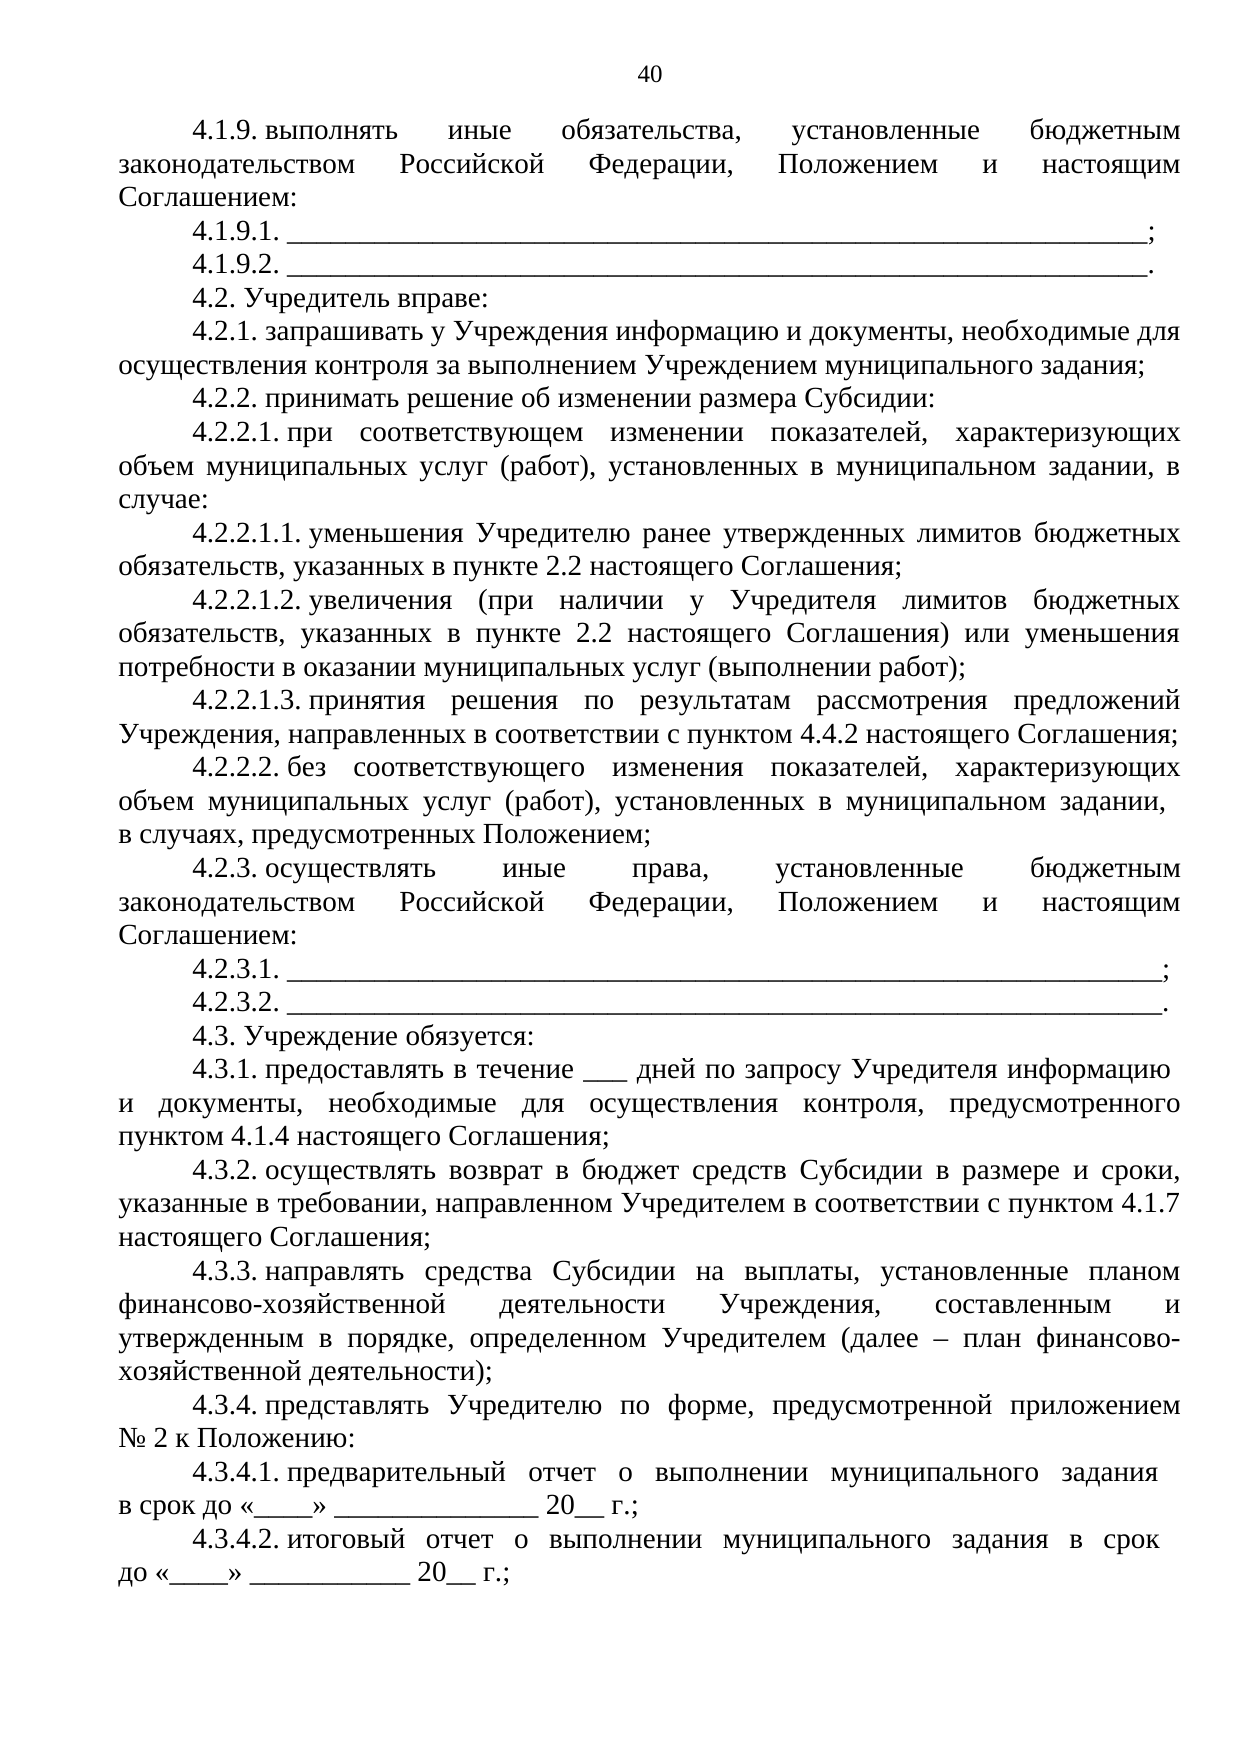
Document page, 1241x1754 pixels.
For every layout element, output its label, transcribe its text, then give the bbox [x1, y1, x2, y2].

text 4.3.1. предоставлять в течение ___ дней по запросу Учредителя информацию и документы, необходимые для осуществления контроля, предусмотренного пунктом 4.1.4 настоящего Соглашения; [118, 1051, 1181, 1152]
text 4.2.2.1.2. увеличения (при наличии у Учредителя лимитов бюджетных обязательств, указанных в пункте 2.2 настоящего Соглашения) или уменьшения потребности в оказании муниципальных услуг (выполнении работ); [118, 582, 1181, 682]
text 4.3.4. представлять Учредителю по форме, предусмотренной приложением № 2 к Положению: [118, 1387, 1181, 1454]
text 4.2.3. осуществлять иные права, установленные бюджетным законодательством Российской Федерации, Положением и настоящим Соглашением: [118, 850, 1181, 951]
text 4.1.9.2. ___________________________________________________________. [118, 246, 1181, 280]
text 4.1.9. выполнять иные обязательства, установленные бюджетным законодательством Российской Федерации, Положением и настоящим Соглашением: [118, 112, 1181, 213]
text 4.2.1. запрашивать у Учреждения информацию и документы, необходимые для осуществления контроля за выполнением Учреждением муниципального задания; [118, 313, 1181, 381]
text 4.3.4.2. итоговый отчет о выполнении муниципального задания в срок до «____» ___________ 20__ г.; [118, 1521, 1181, 1588]
text 4.2.2.2. без соответствующего изменения показателей, характеризующих объем муниципальных услуг (работ), установленных в муниципальном задании, в случаях, предусмотренных Положением; [118, 749, 1181, 850]
text 4.1.9.1. ___________________________________________________________; [118, 213, 1181, 246]
text 4.2.2. принимать решение об изменении размера Субсидии: [118, 381, 1181, 414]
text 4.2. Учредитель вправе: [118, 280, 1181, 313]
text 4.2.2.1. при соответствующем изменении показателей, характеризующих объем муниципальных услуг (работ), установленных в муниципальном задании, в случае: [118, 414, 1181, 515]
text 4.3. Учреждение обязуется: [118, 1018, 1181, 1051]
text 4.3.3. направлять средства Субсидии на выплаты, установленные планом финансово-хозяйственной деятельности Учреждения, составленным и утвержденным в порядке, определенном Учредителем (далее – план финансово-хозяйственной деятельности); [118, 1253, 1181, 1387]
text 4.3.4.1. предварительный отчет о выполнении муниципального задания в срок до «____» ______________ 20__ г.; [118, 1454, 1181, 1521]
text 4.2.3.2. ____________________________________________________________. [118, 984, 1181, 1018]
text 4.2.2.1.3. принятия решения по результатам рассмотрения предложений Учреждения, направленных в соответствии с пунктом 4.4.2 настоящего Соглашения; [118, 682, 1181, 749]
text 4.2.3.1. ____________________________________________________________; [118, 951, 1181, 984]
text 4.2.2.1.1. уменьшения Учредителю ранее утвержденных лимитов бюджетных обязательств, указанных в пункте 2.2 настоящего Соглашения; [118, 515, 1181, 582]
text 4.3.2. осуществлять возврат в бюджет средств Субсидии в размере и сроки, указанные в требовании, направленном Учредителем в соответствии с пунктом 4.1.7 настоящего Соглашения; [118, 1152, 1181, 1253]
